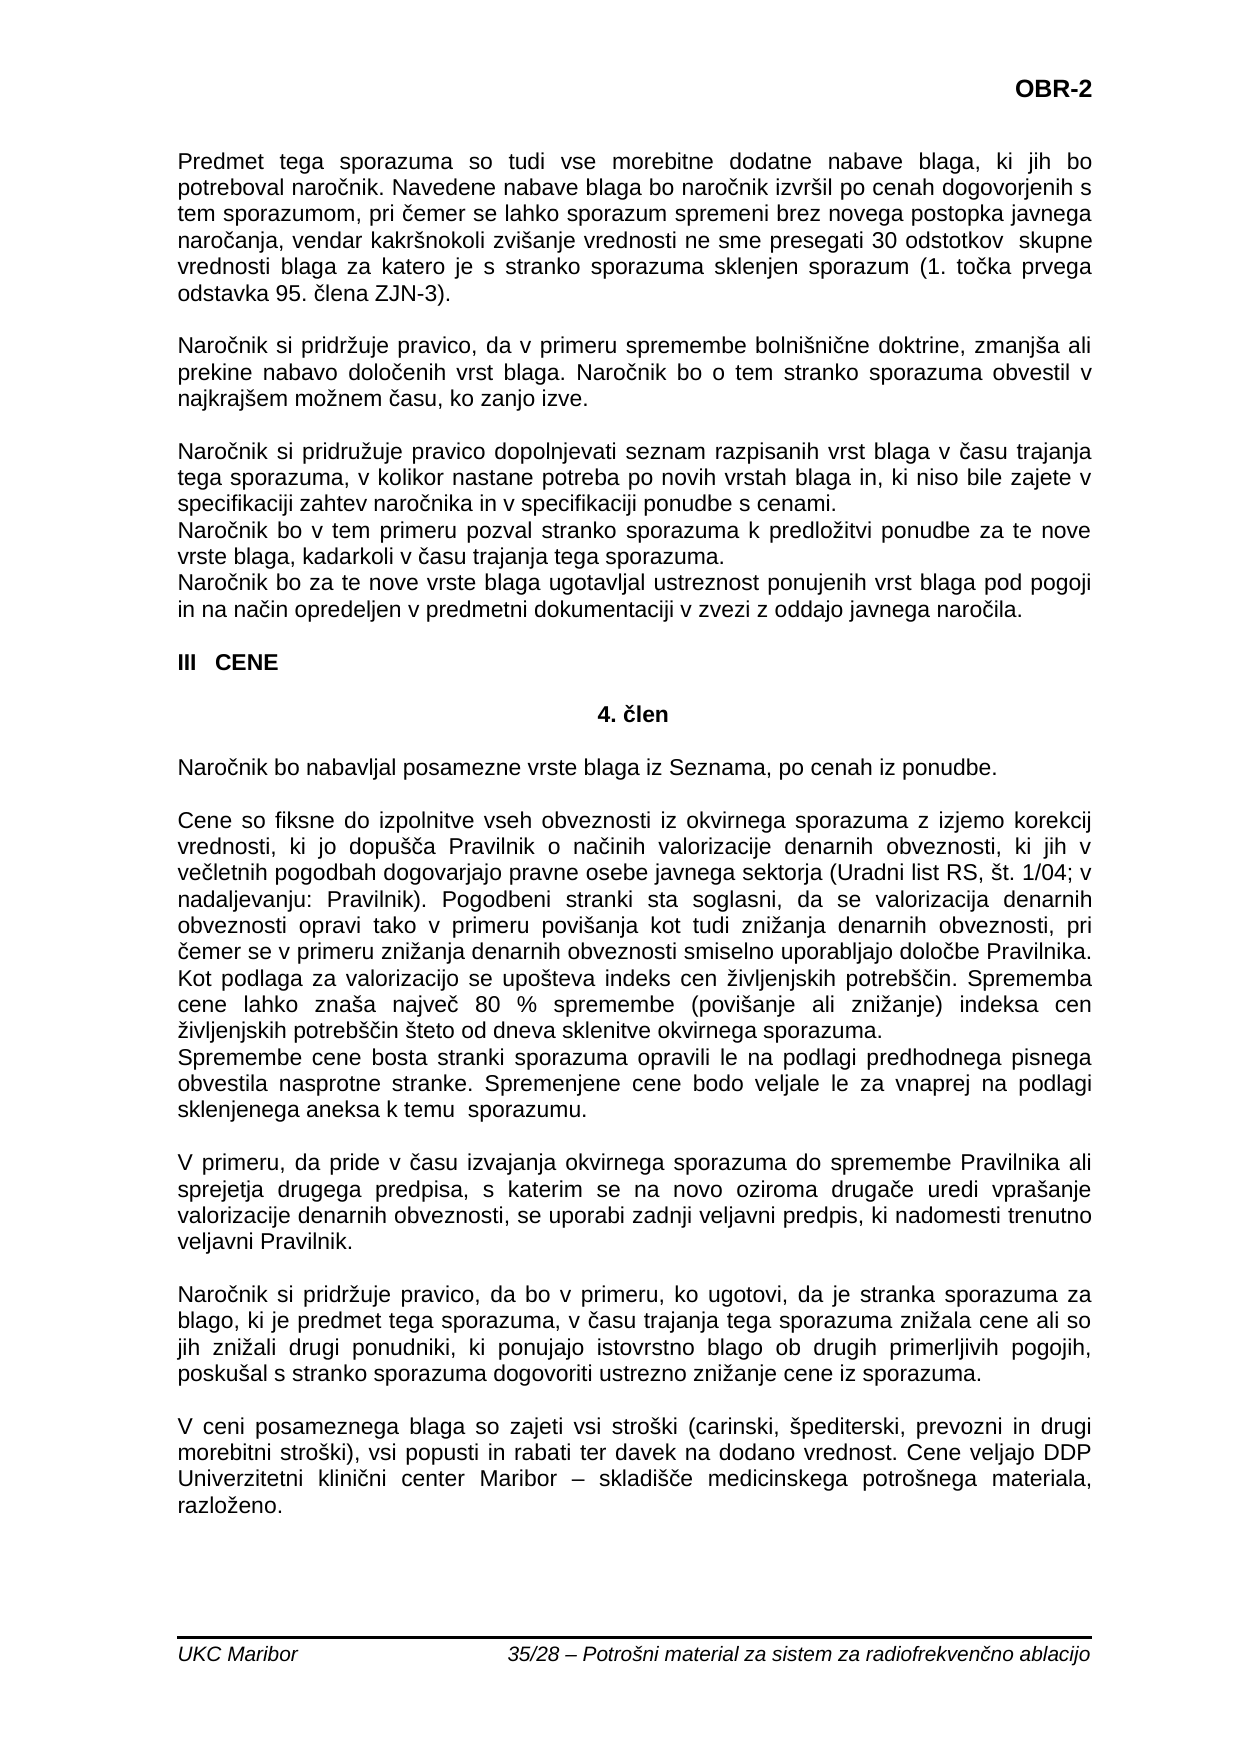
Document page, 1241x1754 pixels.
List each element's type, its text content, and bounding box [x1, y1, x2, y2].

text Naročnik si pridržuje pravico, da v primeru spremembe bolnišnične doktrine, zmanjša ali prekine nabavo določenih vrst blaga. Naročnik bo o tem stranko sporazuma obvestil v najkrajšem možnem času, ko zanjo izve. [177, 332, 1092, 411]
text V ceni posameznega blaga so zajeti vsi stroški (carinski, špediterski, prevozni in drugi morebitni stroški), vsi popusti in rabati ter davek na dodano vrednost. Cene veljajo DDP Univerzitetni klinični center Maribor – skladišče medicinskega potrošnega materiala, razloženo. [177, 1413, 1092, 1518]
list Naročnik si pridržuje pravico, da bo v primeru, ko ugotovi, da je stranka sporazuma za blago, ki je predmet tega sporazuma, v času trajanja tega sporazuma znižala cene ali so jih znižali drugi ponudniki, ki ponujajo istovrstno blago ob drugih primerljivih pogojih, poskušal s stranko sporazuma dogovoriti ustrezno znižanje cene iz sporazuma. [177, 1281, 1092, 1386]
text Predmet tega sporazuma so tudi vse morebitne dodatne nabave blaga, ki jih bo potreboval naročnik. Navedene nabave blaga bo naročnik izvršil po cenah dogovorjenih s tem sporazumom, pri čemer se lahko sporazum spremeni brez novega postopka javnega naročanja, vendar kakršnokoli zvišanje vrednosti ne sme presegati 30 odstotkov skupne vrednosti blaga za katero je s stranko sporazuma sklenjen sporazum (1. točka prvega odstavka 95. člena ZJN-3). [177, 148, 1092, 306]
text Naročnik bo nabavljal posamezne vrste blaga iz Seznama, po cenah iz ponudbe. [177, 754, 1092, 780]
text Naročnik bo v tem primeru pozval stranko sporazuma k predložitvi ponudbe za te nove vrste blaga, kadarkoli v času trajanja tega sporazuma. [177, 517, 1092, 569]
text Naročnik si pridružuje pravico dopolnjevati seznam razpisanih vrst blaga v času trajanja tega sporazuma, v kolikor nastane potreba po novih vrstah blaga in, ki niso bile zajete v specifikaciji zahtev naročnika in v specifikaciji ponudbe s cenami. [177, 438, 1092, 517]
text V primeru, da pride v času izvajanja okvirnega sporazuma do spremembe Pravilnika ali sprejetja drugega predpisa, s katerim se na novo oziroma drugače uredi vprašanje valorizacije denarnih obveznosti, se uporabi zadnji veljavni predpis, ki nadomesti trenutno veljavni Pravilnik. [177, 1149, 1092, 1254]
text Cene so fiksne do izpolnitve vseh obveznosti iz okvirnega sporazuma z izjemo korekcij vrednosti, ki jo dopušča Pravilnik o načinih valorizacije denarnih obveznosti, ki jih v večletnih pogodbah dogovarjajo pravne osebe javnega sektorja (Uradni list RS, št. 1/04; v nadaljevanju: Pravilnik). Pogodbeni stranki sta soglasni, da se valorizacija denarnih obveznosti opravi tako v primeru povišanja kot tudi znižanja denarnih obveznosti, pri čemer se v primeru znižanja denarnih obveznosti smiselno uporabljajo določbe Pravilnika. Kot podlaga za valorizacijo se upošteva indeks cen življenjskih potrebščin. Sprememba cene lahko znaša največ 80 % spremembe (povišanje ali znižanje) indeksa cen življenjskih potrebščin šteto od dneva sklenitve okvirnega sporazuma. [177, 807, 1092, 1044]
text Spremembe cene bosta stranki sporazuma opravili le na podlagi predhodnega pisnega obvestila nasprotne stranke. Spremenjene cene bodo veljale le za vnaprej na podlagi sklenjenega aneksa k temu sporazumu. [177, 1044, 1092, 1123]
text Naročnik bo za te nove vrste blaga ugotavljal ustreznost ponujenih vrst blaga pod pogoji in na način opredeljen v predmetni dokumentaciji v zvezi z oddajo javnega naročila. [177, 569, 1092, 622]
subtitle CENE [177, 648, 1092, 675]
